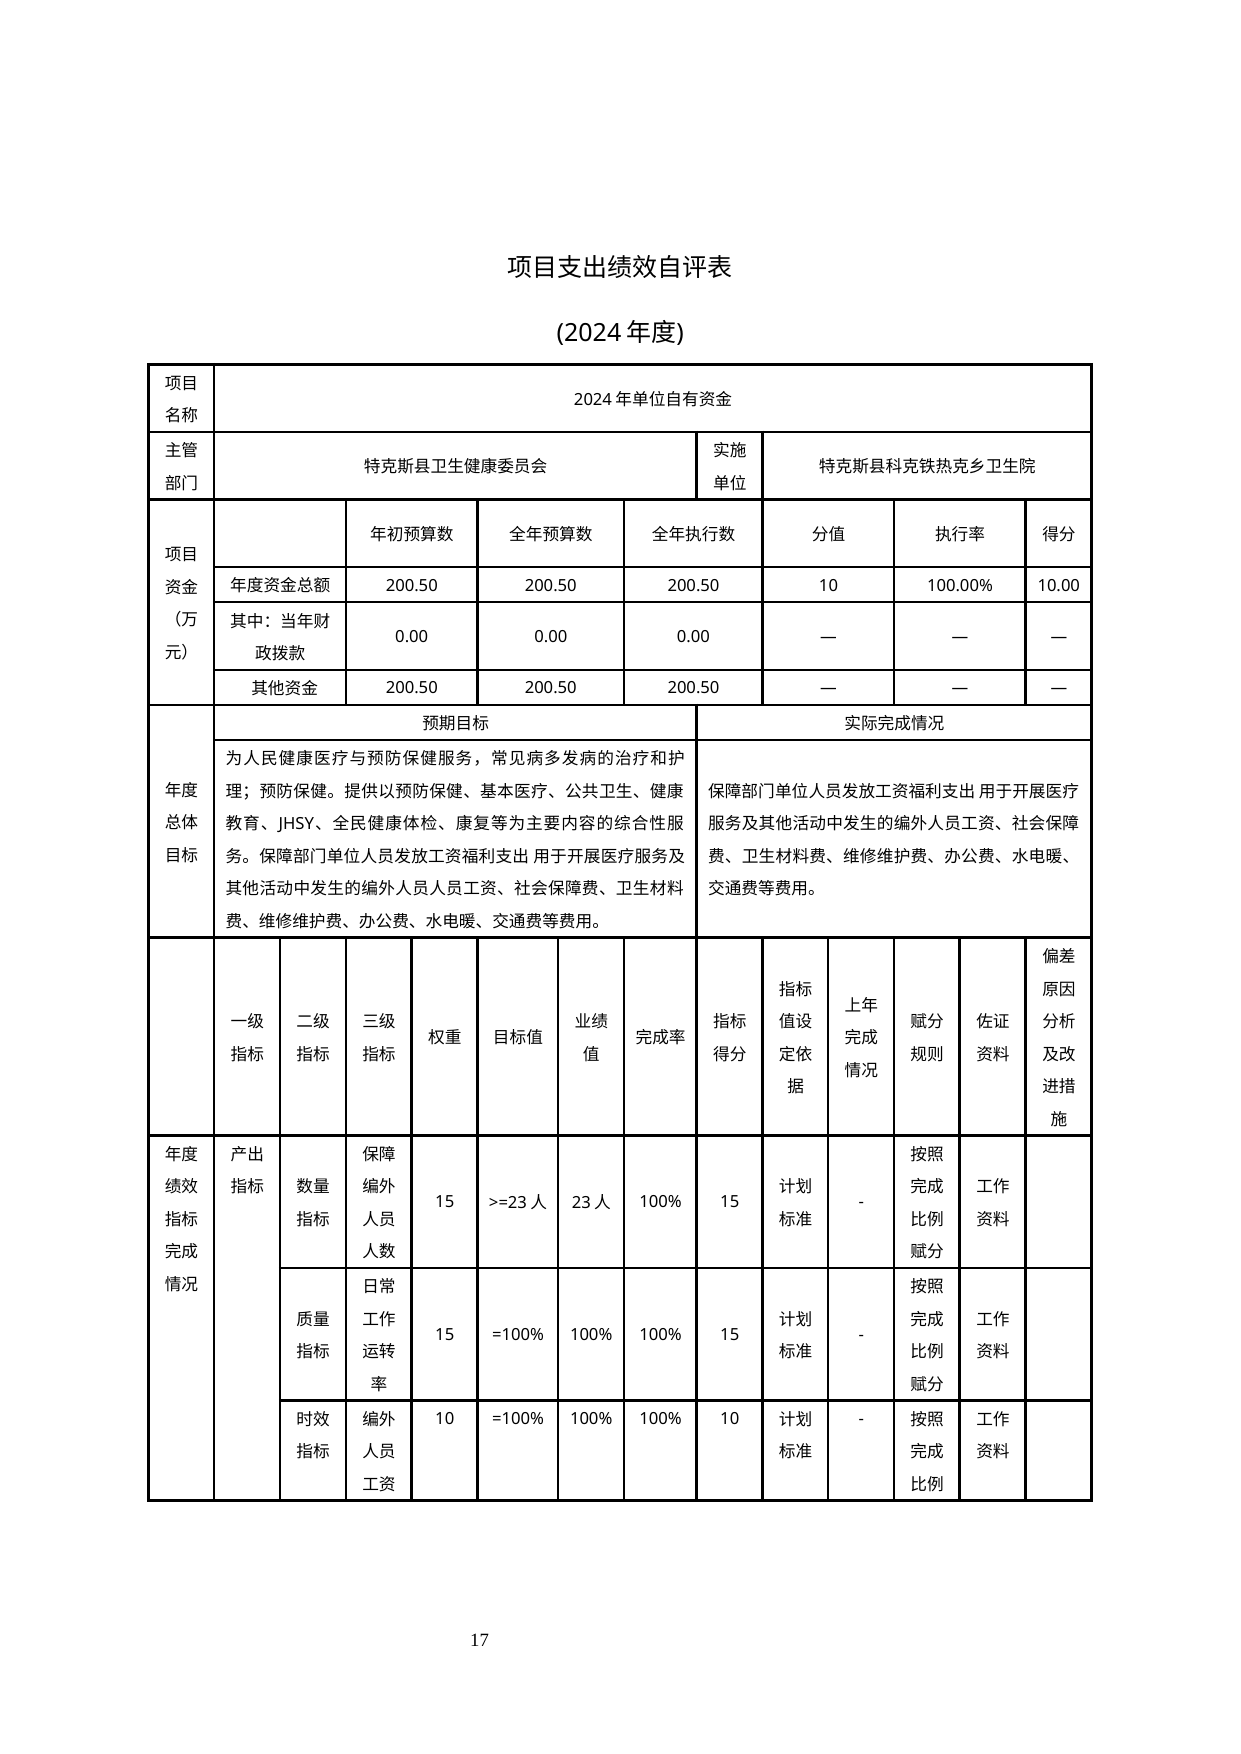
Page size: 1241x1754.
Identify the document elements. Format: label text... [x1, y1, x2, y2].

table_cell 特克斯县科克铁热克乡卫生院 [764, 433, 1090, 498]
table_cell 全年执行数 [625, 501, 761, 566]
table_cell 佐证资料 [961, 939, 1024, 1134]
table_cell 200.50 [625, 568, 761, 601]
table_cell 上年完成情况 [829, 939, 893, 1134]
table_cell 一级指标 [215, 939, 279, 1134]
table_cell 时效指标 [281, 1402, 345, 1499]
table_cell 偏差原因分析及改进措施 [1027, 939, 1090, 1134]
table_cell 23人 [559, 1137, 623, 1266]
table_cell 项目资金（万元） [150, 501, 213, 703]
table_cell [1027, 1402, 1090, 1499]
table_cell 得分 [1027, 501, 1090, 566]
table_cell 实施单位 [698, 433, 761, 498]
table_cell 200.50 [625, 671, 761, 703]
table_cell 10 [413, 1402, 476, 1499]
table_cell — [764, 603, 893, 668]
table_cell 15 [413, 1137, 476, 1266]
table_cell 业绩值 [559, 939, 623, 1134]
table_cell 0.00 [347, 603, 476, 668]
table_cell 完成率 [625, 939, 695, 1134]
table_cell 工作资料 [961, 1269, 1024, 1399]
table_cell — [1027, 603, 1090, 668]
table_cell 指标得分 [698, 939, 761, 1134]
table_cell 0.00 [625, 603, 761, 668]
table_cell 100% [559, 1402, 623, 1499]
table_cell 100.00% [895, 568, 1024, 601]
table_cell 计划标准 [764, 1137, 827, 1266]
table_cell 年初预算数 [347, 501, 476, 566]
table_cell =100% [479, 1269, 557, 1399]
table_cell [1027, 1137, 1090, 1266]
table_cell 年度总体目标 [150, 706, 213, 936]
table_cell 按照完成比例赋分 [895, 1137, 958, 1266]
table_cell [150, 939, 213, 1134]
table_cell 编外人员工资发放及时率 [347, 1402, 410, 1499]
table_cell >=23人 [479, 1137, 557, 1266]
table_cell 工作资料 [961, 1402, 1024, 1499]
table_cell 2024年单位自有资金 [215, 366, 1090, 431]
table_cell 为人民健康医疗与预防保健服务，常见病多发病的治疗和护理；预防保健。提供以预防保健、基本医疗、公共卫生、健康教育、JHSY、全民健康体检、康复等为主要内容的综合性服务。保障部门单位人员发放工资福利支出 用于开展医疗服务及其他活动中发生的编外人员人员工资、社会保障费、卫生材料费、维修维护费、办公费、水电暖、交通费等费用。 [215, 741, 695, 936]
table_cell 二级指标 [281, 939, 345, 1134]
table_cell 15 [698, 1137, 761, 1266]
table_cell 100% [625, 1402, 695, 1499]
table_cell 10 [764, 568, 893, 601]
table_cell 项目名称 [150, 366, 213, 431]
table_cell 工作资料 [961, 1137, 1024, 1266]
table_cell 100% [625, 1269, 695, 1399]
table_cell 特克斯县卫生健康委员会 [215, 433, 695, 498]
table_cell 按照完成比例赋分 [895, 1269, 958, 1399]
table_cell 200.50 [347, 568, 476, 601]
table_cell 指标值设定依据 [764, 939, 827, 1134]
table_cell 10 [698, 1402, 761, 1499]
table_cell 100% [625, 1137, 695, 1266]
table_cell 200.50 [347, 671, 476, 703]
table_cell 质量指标 [281, 1269, 345, 1399]
table_cell 计划标准 [764, 1402, 827, 1499]
table_cell 预期目标 [215, 706, 695, 739]
table_cell — [1027, 671, 1090, 703]
table_cell 按照完成比例赋分 [895, 1402, 958, 1499]
table_cell - [829, 1269, 893, 1399]
table_cell 保障编外人员人数 [347, 1137, 410, 1266]
table_cell — [895, 603, 1024, 668]
table_cell 执行率 [895, 501, 1024, 566]
table_cell 200.50 [479, 568, 623, 601]
table_cell 日常工作运转率 [347, 1269, 410, 1399]
table_cell 年度资金总额 [215, 568, 345, 601]
table_cell 15 [698, 1269, 761, 1399]
table_cell 赋分规则 [895, 939, 958, 1134]
table_cell =100% [479, 1402, 557, 1499]
table_cell 目标值 [479, 939, 557, 1134]
table_cell 主管部门 [150, 433, 213, 498]
table_cell (2024年度) [148, 298, 1092, 363]
table_cell [215, 501, 345, 566]
table_cell 全年预算数 [479, 501, 623, 566]
table_cell — [764, 671, 893, 703]
table_cell 年度绩效指标完成情况 [150, 1137, 213, 1499]
table_cell 0.00 [479, 603, 623, 668]
table_cell 15 [413, 1269, 476, 1399]
table_cell 实际完成情况 [698, 706, 1090, 739]
table_cell - [829, 1137, 893, 1266]
table_cell 数量指标 [281, 1137, 345, 1266]
table_cell 产出指标 [215, 1137, 279, 1499]
table_cell 权重 [413, 939, 476, 1134]
table_cell 其他资金 [215, 671, 345, 703]
table_cell - [829, 1402, 893, 1499]
table_cell 100% [559, 1269, 623, 1399]
table_cell 10.00 [1027, 568, 1090, 601]
table_cell 其中：当年财政拨款 [215, 603, 345, 668]
table_cell — [895, 671, 1024, 703]
table_header 项目支出绩效自评表 [148, 233, 1092, 298]
table_cell 保障部门单位人员发放工资福利支出 用于开展医疗服务及其他活动中发生的编外人员工资、社会保障费、卫生材料费、维修维护费、办公费、水电暖、交通费等费用。 [698, 741, 1090, 936]
table_cell 三级指标 [347, 939, 410, 1134]
table_cell 计划标准 [764, 1269, 827, 1399]
table_cell 分值 [764, 501, 893, 566]
table_cell 200.50 [479, 671, 623, 703]
table_cell [1027, 1269, 1090, 1399]
